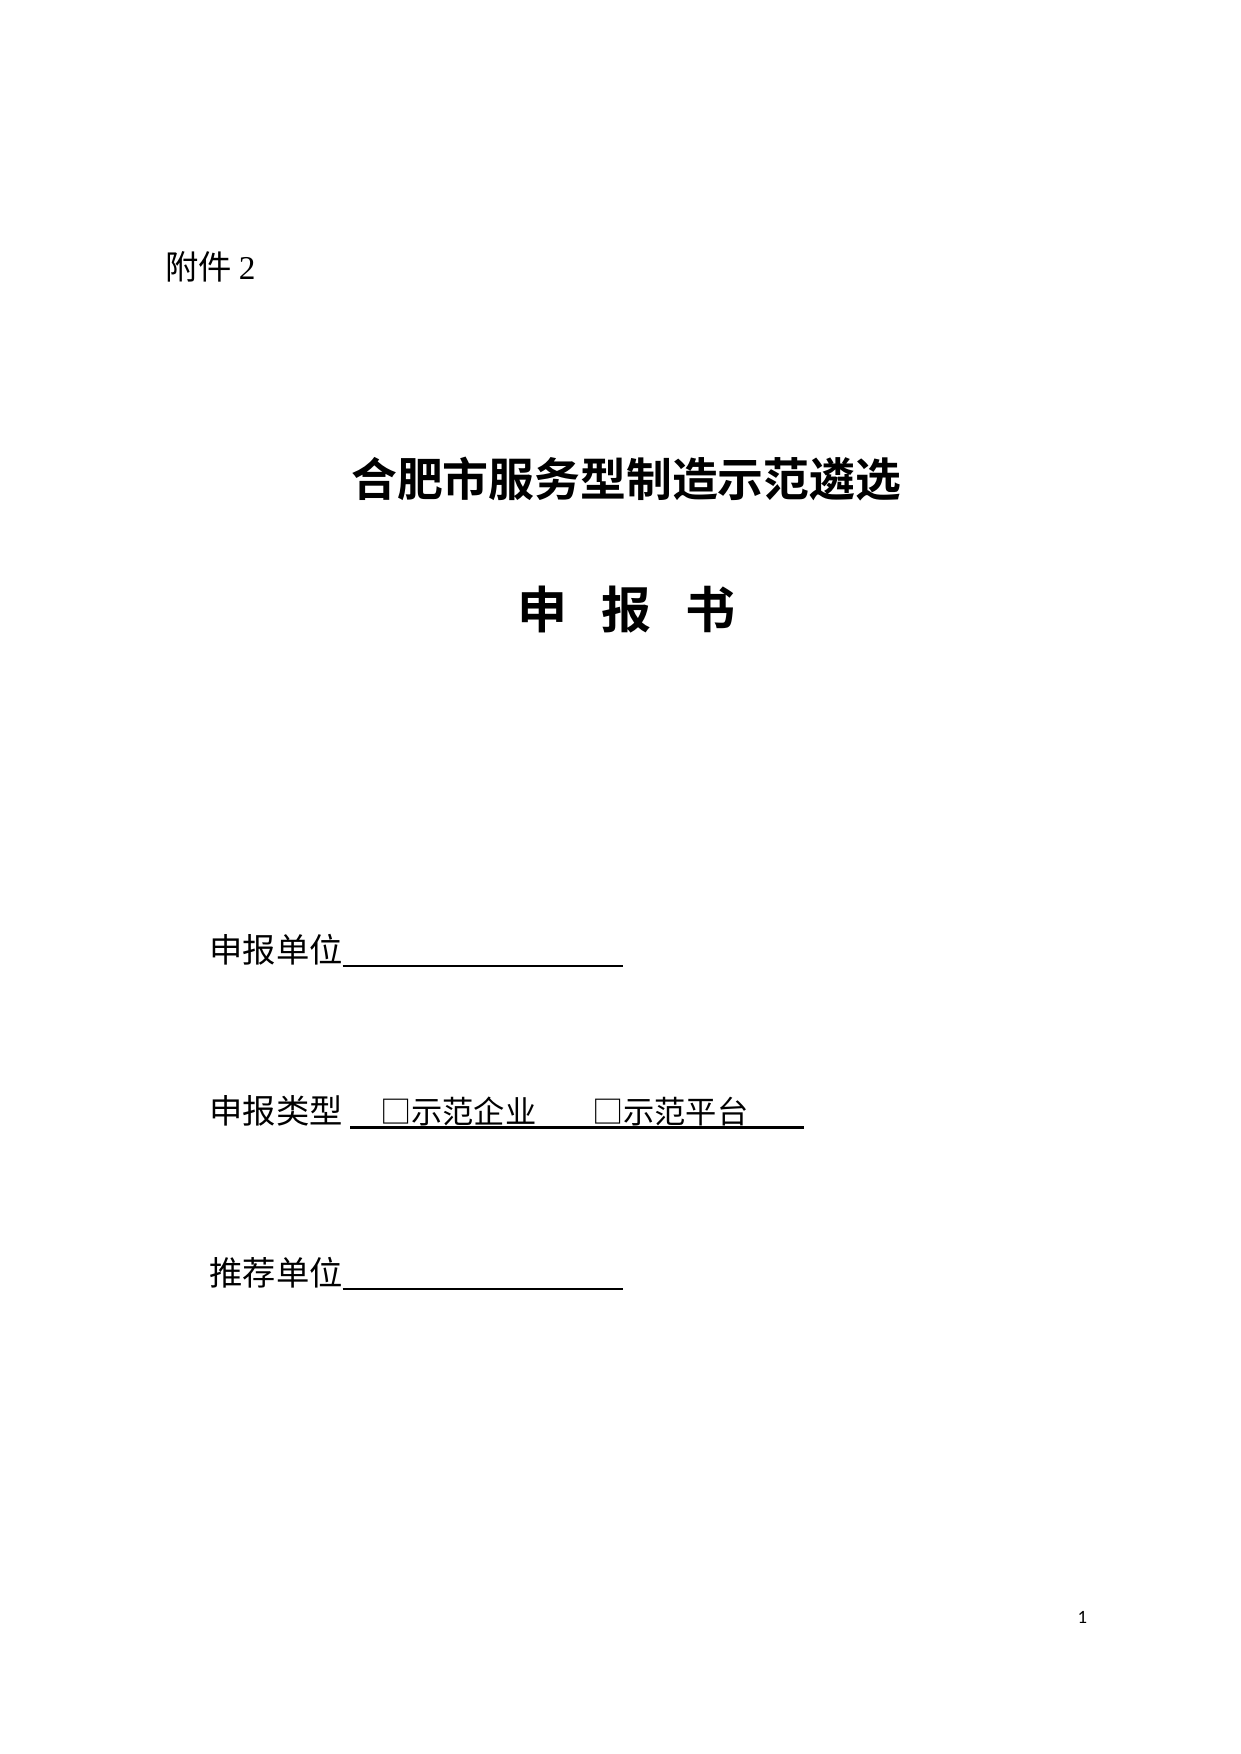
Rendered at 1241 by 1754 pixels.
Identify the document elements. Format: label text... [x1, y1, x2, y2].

text 申报类型 □示范企业 □示范平台 [165, 1077, 1087, 1142]
text 推荐单位 [165, 1238, 1087, 1303]
text 申报单位 [165, 915, 1087, 980]
text 申 报 书 [165, 558, 1087, 655]
text 附件2 [165, 233, 1087, 298]
text 合肥市服务型制造示范遴选 [165, 428, 1087, 525]
